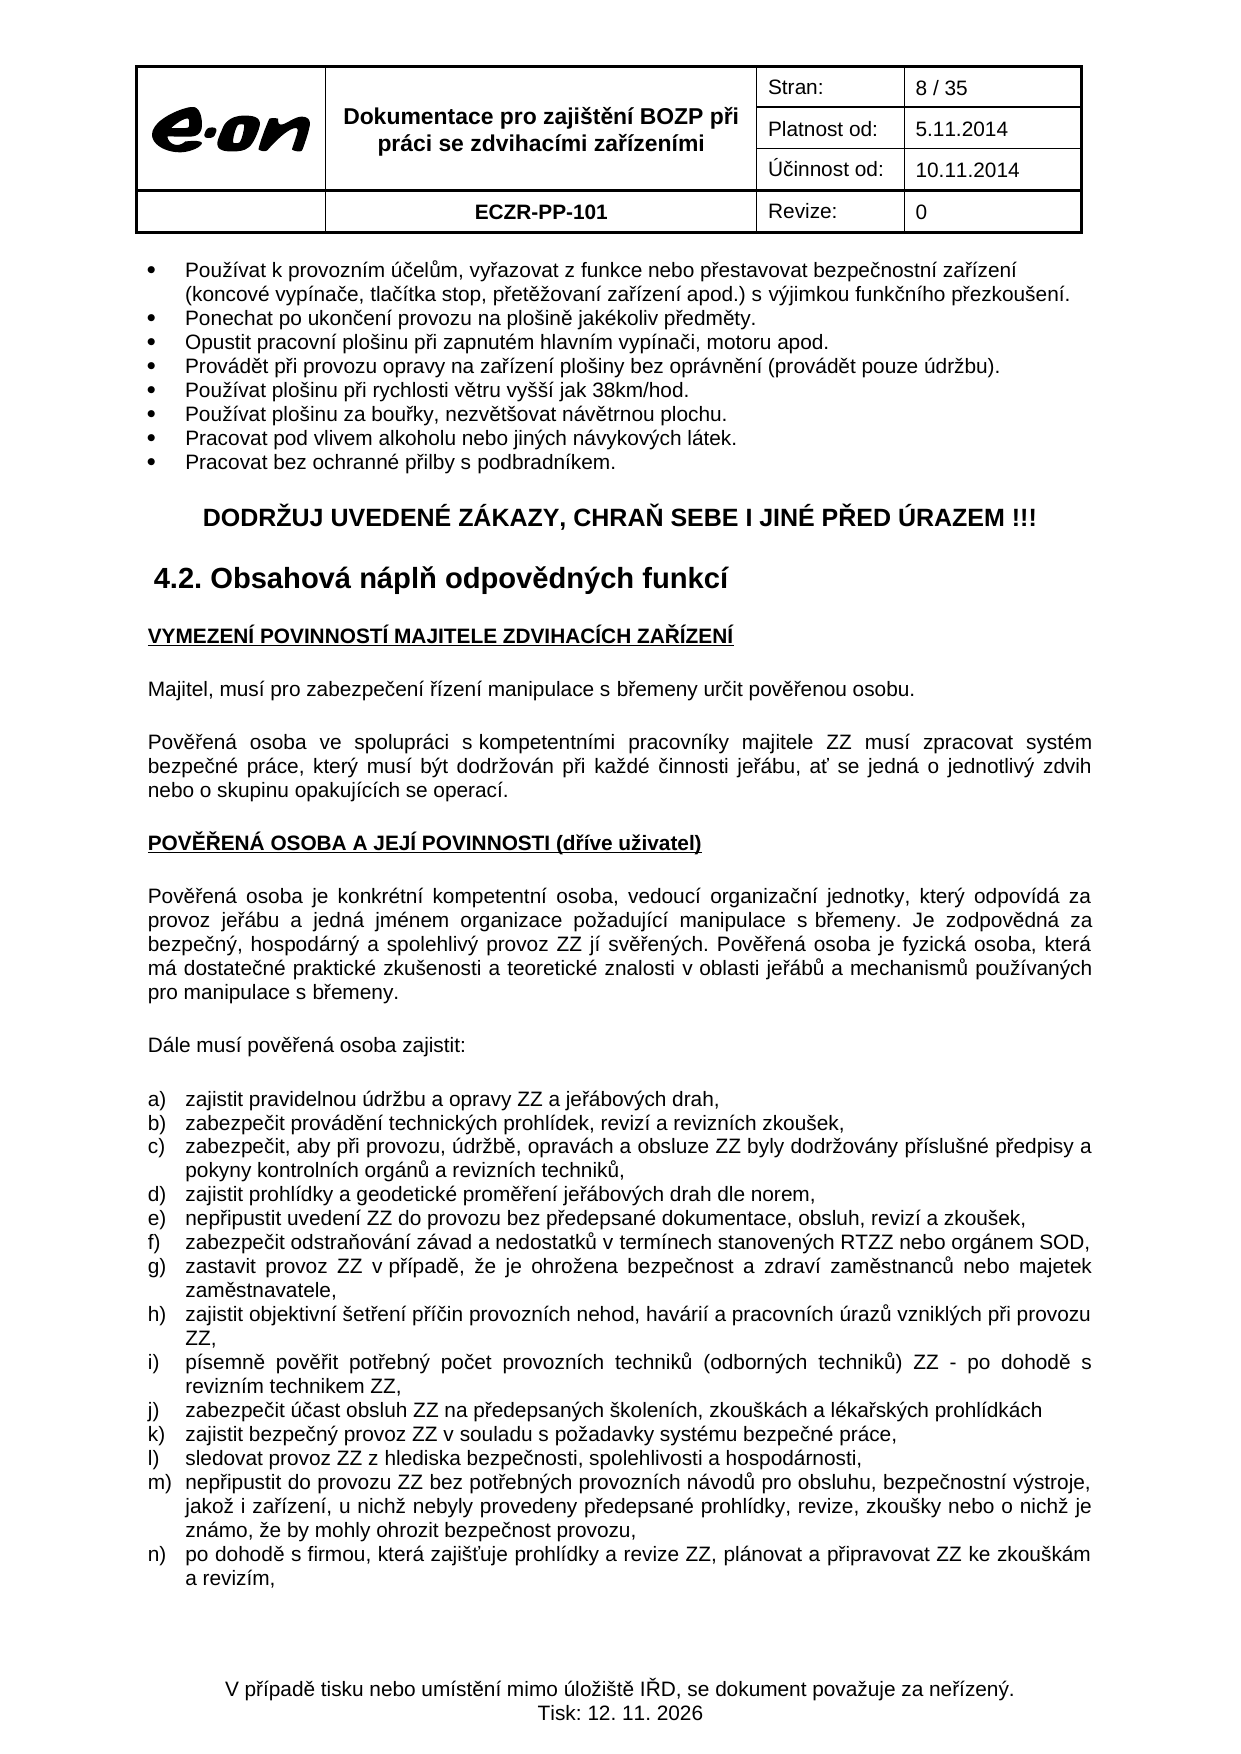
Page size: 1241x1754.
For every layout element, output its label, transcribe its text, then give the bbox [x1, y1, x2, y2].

list sledovat provoz ZZ z hlediska bezpečnosti, spolehlivosti a hospodárnosti, [148, 1446, 1092, 1470]
list písemně pověřit potřebný počet provozních techniků (odborných techniků) ZZ - po dohodě s revizním technikem ZZ, [148, 1350, 1092, 1398]
text Pověřená osoba ve spolupráci s kompetentními pracovníky majitele ZZ musí zpracovat systém bezpečné práce, který musí být dodržován při každé činnosti jeřábu, ať se jedná o jednotlivý zdvih nebo o skupinu opakujících se operací. [148, 730, 1092, 802]
text Pověřená osoba je konkrétní kompetentní osoba, vedoucí organizační jednotky, který odpovídá za provoz jeřábu a jedná jménem organizace požadující manipulace s břemeny. Je zodpovědná za bezpečný, hospodárný a spolehlivý provoz ZZ jí svěřených. Pověřená osoba je fyzická osoba, která má dostatečné praktické zkušenosti a teoretické znalosti v oblasti jeřábů a mechanismů používaných pro manipulace s břemeny. [148, 884, 1092, 1004]
text VYMEZENÍ POVINNOSTÍ MAJITELE ZDVIHACÍCH ZAŘÍZENÍ [148, 624, 1092, 648]
list zabezpečit provádění technických prohlídek, revizí a revizních zkoušek, [148, 1110, 1092, 1134]
list zabezpečit, aby při provozu, údržbě, opravách a obsluze ZZ byly dodržovány příslušné předpisy a pokyny kontrolních orgánů a revizních techniků, [148, 1134, 1092, 1182]
list zajistit objektivní šetření příčin provozních nehod, havárií a pracovních úrazů vzniklých při provozu ZZ, [148, 1302, 1092, 1350]
list zajistit prohlídky a geodetické proměření jeřábových drah dle norem, [148, 1182, 1092, 1206]
list zastavit provoz ZZ v případě, že je ohrožena bezpečnost a zdraví zaměstnanců nebo majetek zaměstnavatele, [148, 1254, 1092, 1302]
list Ponechat po ukončení provozu na plošině jakékoliv předměty. [148, 306, 1092, 330]
text Majitel, musí pro zabezpečení řízení manipulace s břemeny určit pověřenou osobu. [148, 677, 1092, 701]
text Dále musí pověřená osoba zajistit: [148, 1033, 1092, 1057]
list zabezpečit účast obsluh ZZ na předepsaných školeních, zkouškách a lékařských prohlídkách [148, 1398, 1092, 1422]
list Používat plošinu při rychlosti větru vyšší jak 38km/hod. [148, 378, 1092, 402]
list Provádět při provozu opravy na zařízení plošiny bez oprávnění (provádět pouze údržbu). [148, 354, 1092, 378]
list nepřipustit do provozu ZZ bez potřebných provozních návodů pro obsluhu, bezpečnostní výstroje, jakož i zařízení, u nichž nebyly provedeny předepsané prohlídky, revize, zkoušky nebo o nichž je známo, že by mohly ohrozit bezpečnost provozu, [148, 1470, 1092, 1542]
text 4.2. Obsahová náplň odpovědných funkcí [148, 561, 1092, 595]
list Používat plošinu za bouřky, nezvětšovat návětrnou plochu. [148, 402, 1092, 426]
list Pracovat bez ochranné přilby s podbradníkem. [148, 450, 1092, 474]
list po dohodě s firmou, která zajišťuje prohlídky a revize ZZ, plánovat a připravovat ZZ ke zkouškám a revizím, [148, 1542, 1092, 1589]
text DODRŽUJ UVEDENÉ ZÁKAZY, CHRAŇ SEBE I JINÉ PŘED ÚRAZEM !!! [148, 503, 1092, 532]
list nepřipustit uvedení ZZ do provozu bez předepsané dokumentace, obsluh, revizí a zkoušek, [148, 1206, 1092, 1230]
list zabezpečit odstraňování závad a nedostatků v termínech stanovených RTZZ nebo orgánem SOD, [148, 1230, 1092, 1254]
list Pracovat pod vlivem alkoholu nebo jiných návykových látek. [148, 426, 1092, 450]
list zajistit pravidelnou údržbu a opravy ZZ a jeřábových drah, [148, 1086, 1092, 1110]
list Opustit pracovní plošinu při zapnutém hlavním vypínači, motoru apod. [148, 330, 1092, 354]
text POVĚŘENÁ OSOBA A JEJÍ POVINNOSTI (dříve uživatel) [148, 831, 1092, 855]
list Používat k provozním účelům, vyřazovat z funkce nebo přestavovat bezpečnostní zařízení (koncové vypínače, tlačítka stop, přetěžovaní zařízení apod.) s výjimkou funkčního přezkoušení. [148, 258, 1092, 306]
list zajistit bezpečný provoz ZZ v souladu s požadavky systému bezpečné práce, [148, 1422, 1092, 1446]
